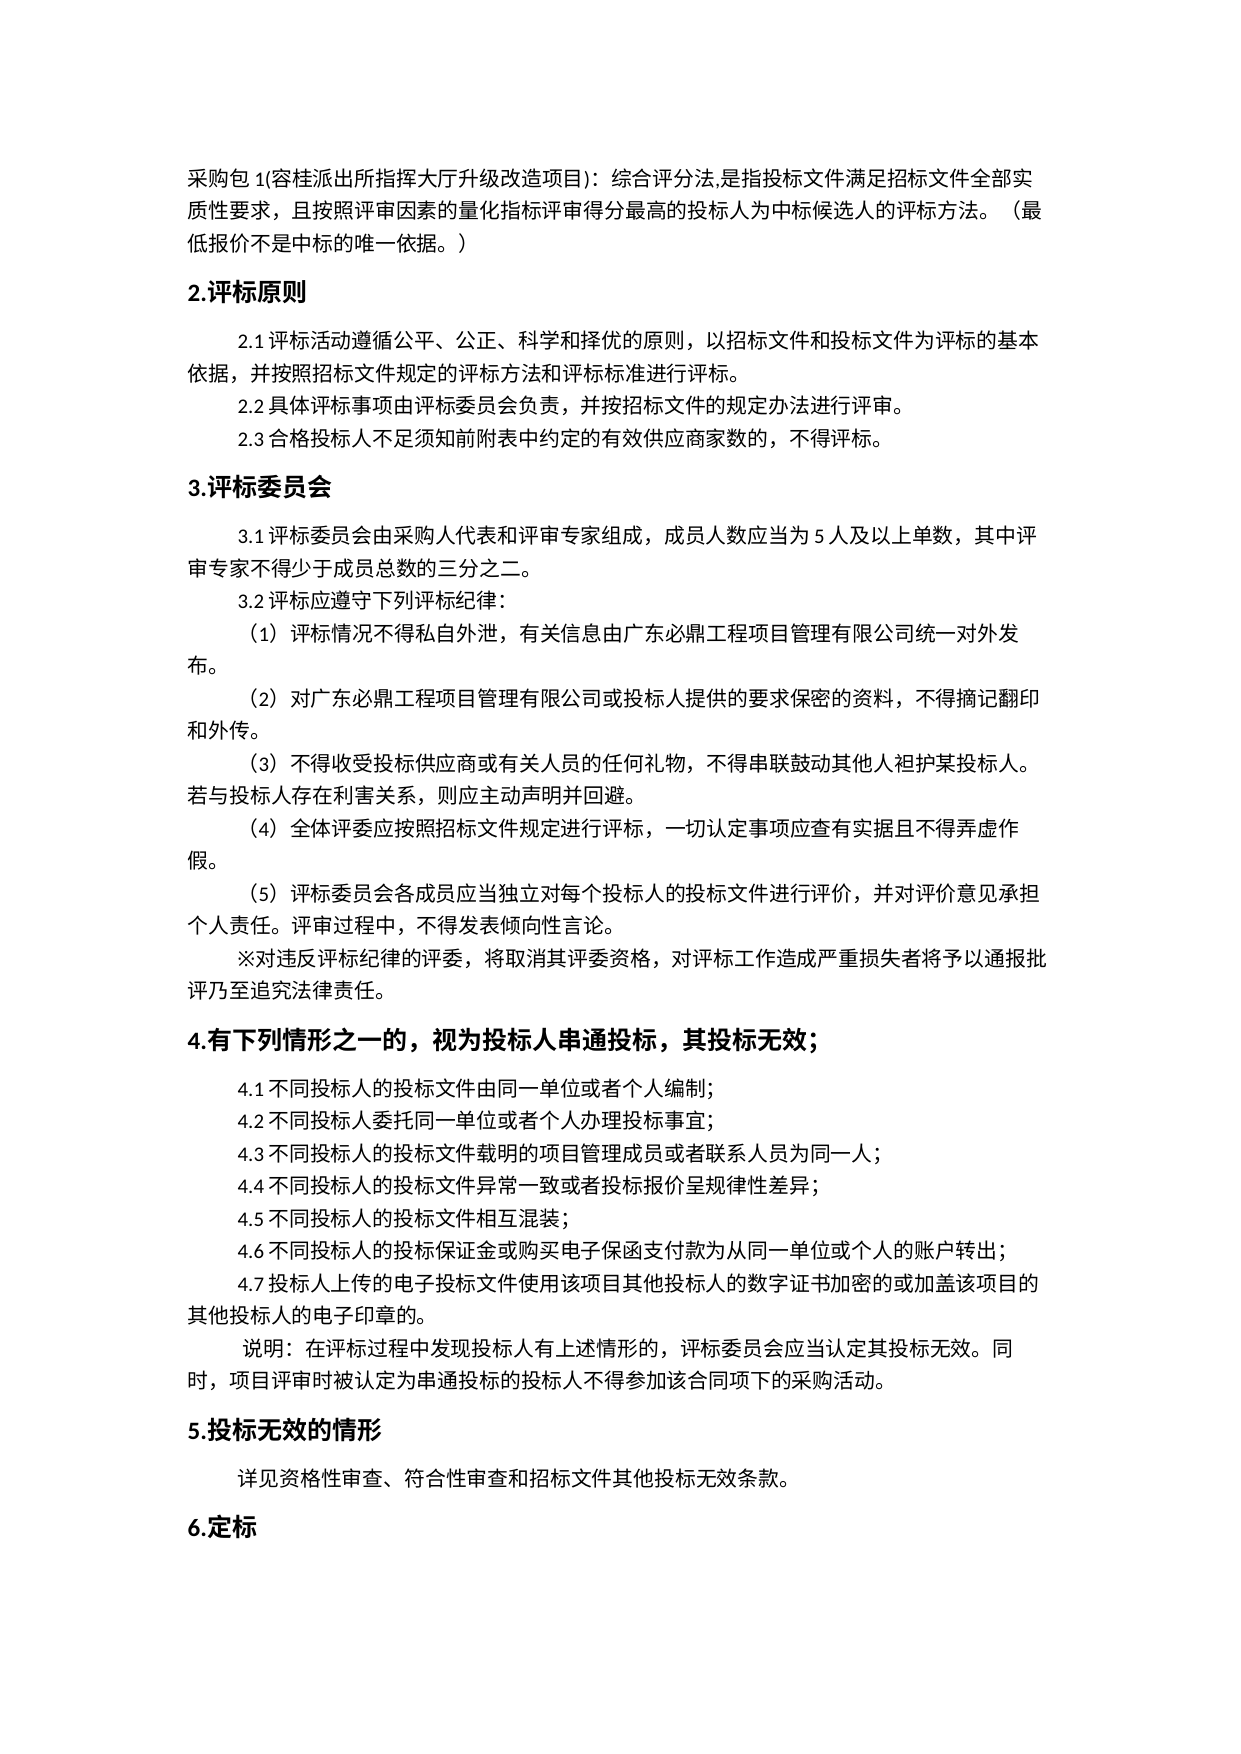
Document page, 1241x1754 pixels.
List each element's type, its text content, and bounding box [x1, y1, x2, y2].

text 4.5不同投标人的投标文件相互混装； [187, 1202, 1053, 1234]
text 详见资格性审查、符合性审查和招标文件其他投标无效条款。 [187, 1462, 1053, 1494]
text （5）评标委员会各成员应当独立对每个投标人的投标文件进行评价，并对评价意见承担个人责任。评审过程中，不得发表倾向性言论。 [187, 877, 1053, 942]
text 2.评标原则 [187, 259, 1053, 324]
text （2）对广东必鼎工程项目管理有限公司或投标人提供的要求保密的资料，不得摘记翻印和外传。 [187, 682, 1053, 747]
text 说明：在评标过程中发现投标人有上述情形的，评标委员会应当认定其投标无效。同时，项目评审时被认定为串通投标的投标人不得参加该合同项下的采购活动。 [187, 1332, 1053, 1397]
text 3.1评标委员会由采购人代表和评审专家组成，成员人数应当为5人及以上单数，其中评审专家不得少于成员总数的三分之二。 [187, 519, 1053, 584]
text （3）不得收受投标供应商或有关人员的任何礼物，不得串联鼓动其他人袒护某投标人。若与投标人存在利害关系，则应主动声明并回避。 [187, 747, 1053, 812]
text 2.1评标活动遵循公平、公正、科学和择优的原则，以招标文件和投标文件为评标的基本依据，并按照招标文件规定的评标方法和评标标准进行评标。 [187, 324, 1053, 389]
text 3.评标委员会 [187, 454, 1053, 519]
text （4）全体评委应按照招标文件规定进行评标，一切认定事项应查有实据且不得弄虚作假。 [187, 812, 1053, 877]
text 2.2具体评标事项由评标委员会负责，并按招标文件的规定办法进行评审。 [187, 389, 1053, 422]
text 4.6不同投标人的投标保证金或购买电子保函支付款为从同一单位或个人的账户转出； [187, 1234, 1053, 1267]
text 4.1不同投标人的投标文件由同一单位或者个人编制； [187, 1072, 1053, 1104]
text 采购包1(容桂派出所指挥大厅升级改造项目)：综合评分法,是指投标文件满足招标文件全部实质性要求，且按照评审因素的量化指标评审得分最高的投标人为中标候选人的评标方法。（最低报价不是中标的唯一依据。） [187, 162, 1053, 259]
text 4.2不同投标人委托同一单位或者个人办理投标事宜； [187, 1104, 1053, 1137]
text ※对违反评标纪律的评委，将取消其评委资格，对评标工作造成严重损失者将予以通报批评乃至追究法律责任。 [187, 942, 1053, 1007]
text （1）评标情况不得私自外泄，有关信息由广东必鼎工程项目管理有限公司统一对外发布。 [187, 617, 1053, 682]
text 6.定标 [187, 1494, 1053, 1559]
text 4.7投标人上传的电子投标文件使用该项目其他投标人的数字证书加密的或加盖该项目的其他投标人的电子印章的。 [187, 1267, 1053, 1332]
text 3.2评标应遵守下列评标纪律： [187, 584, 1053, 617]
text 4.有下列情形之一的，视为投标人串通投标，其投标无效； [187, 1007, 1053, 1072]
text 4.3不同投标人的投标文件载明的项目管理成员或者联系人员为同一人； [187, 1137, 1053, 1169]
text 4.4不同投标人的投标文件异常一致或者投标报价呈规律性差异； [187, 1169, 1053, 1202]
text 2.3合格投标人不足须知前附表中约定的有效供应商家数的，不得评标。 [187, 422, 1053, 454]
text 5.投标无效的情形 [187, 1397, 1053, 1462]
